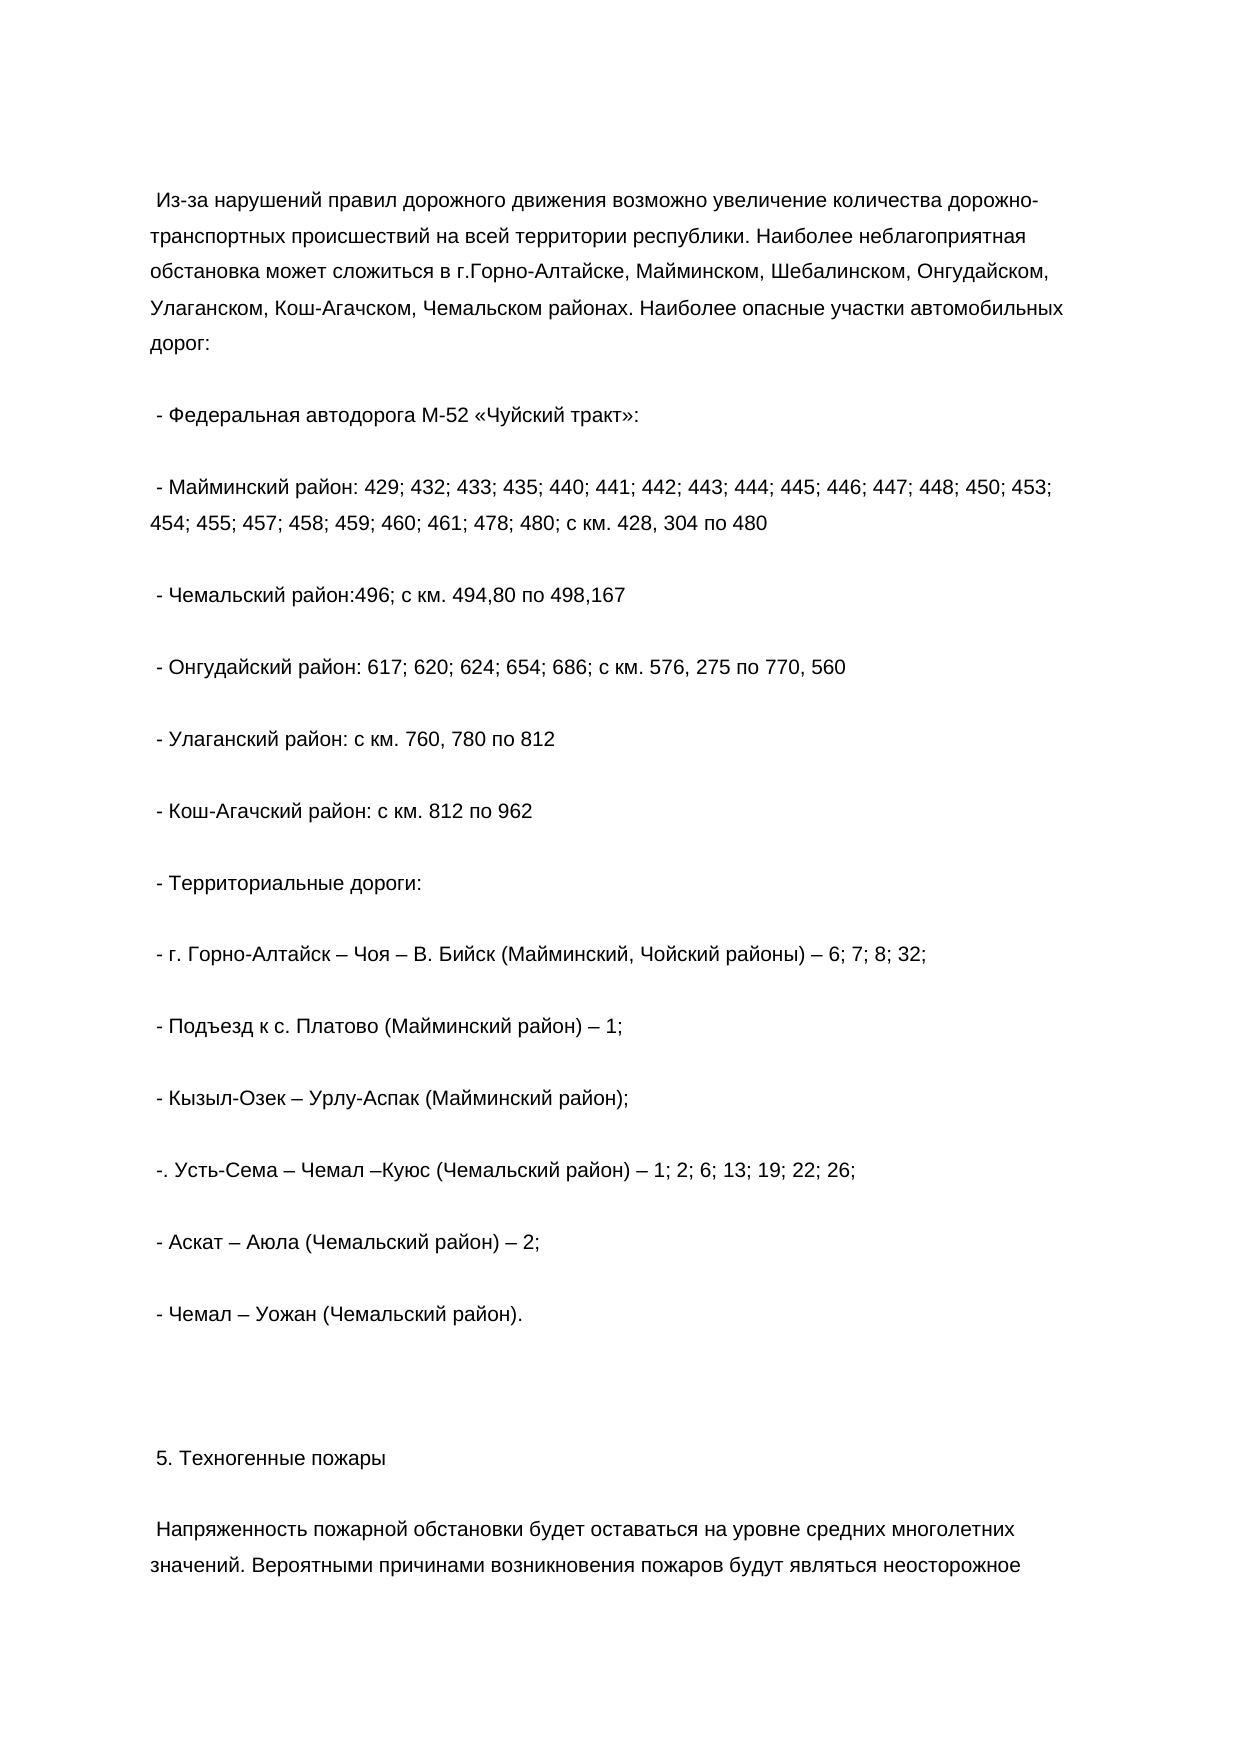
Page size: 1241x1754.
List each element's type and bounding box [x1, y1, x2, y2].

table_cell [140, 150, 1078, 1577]
